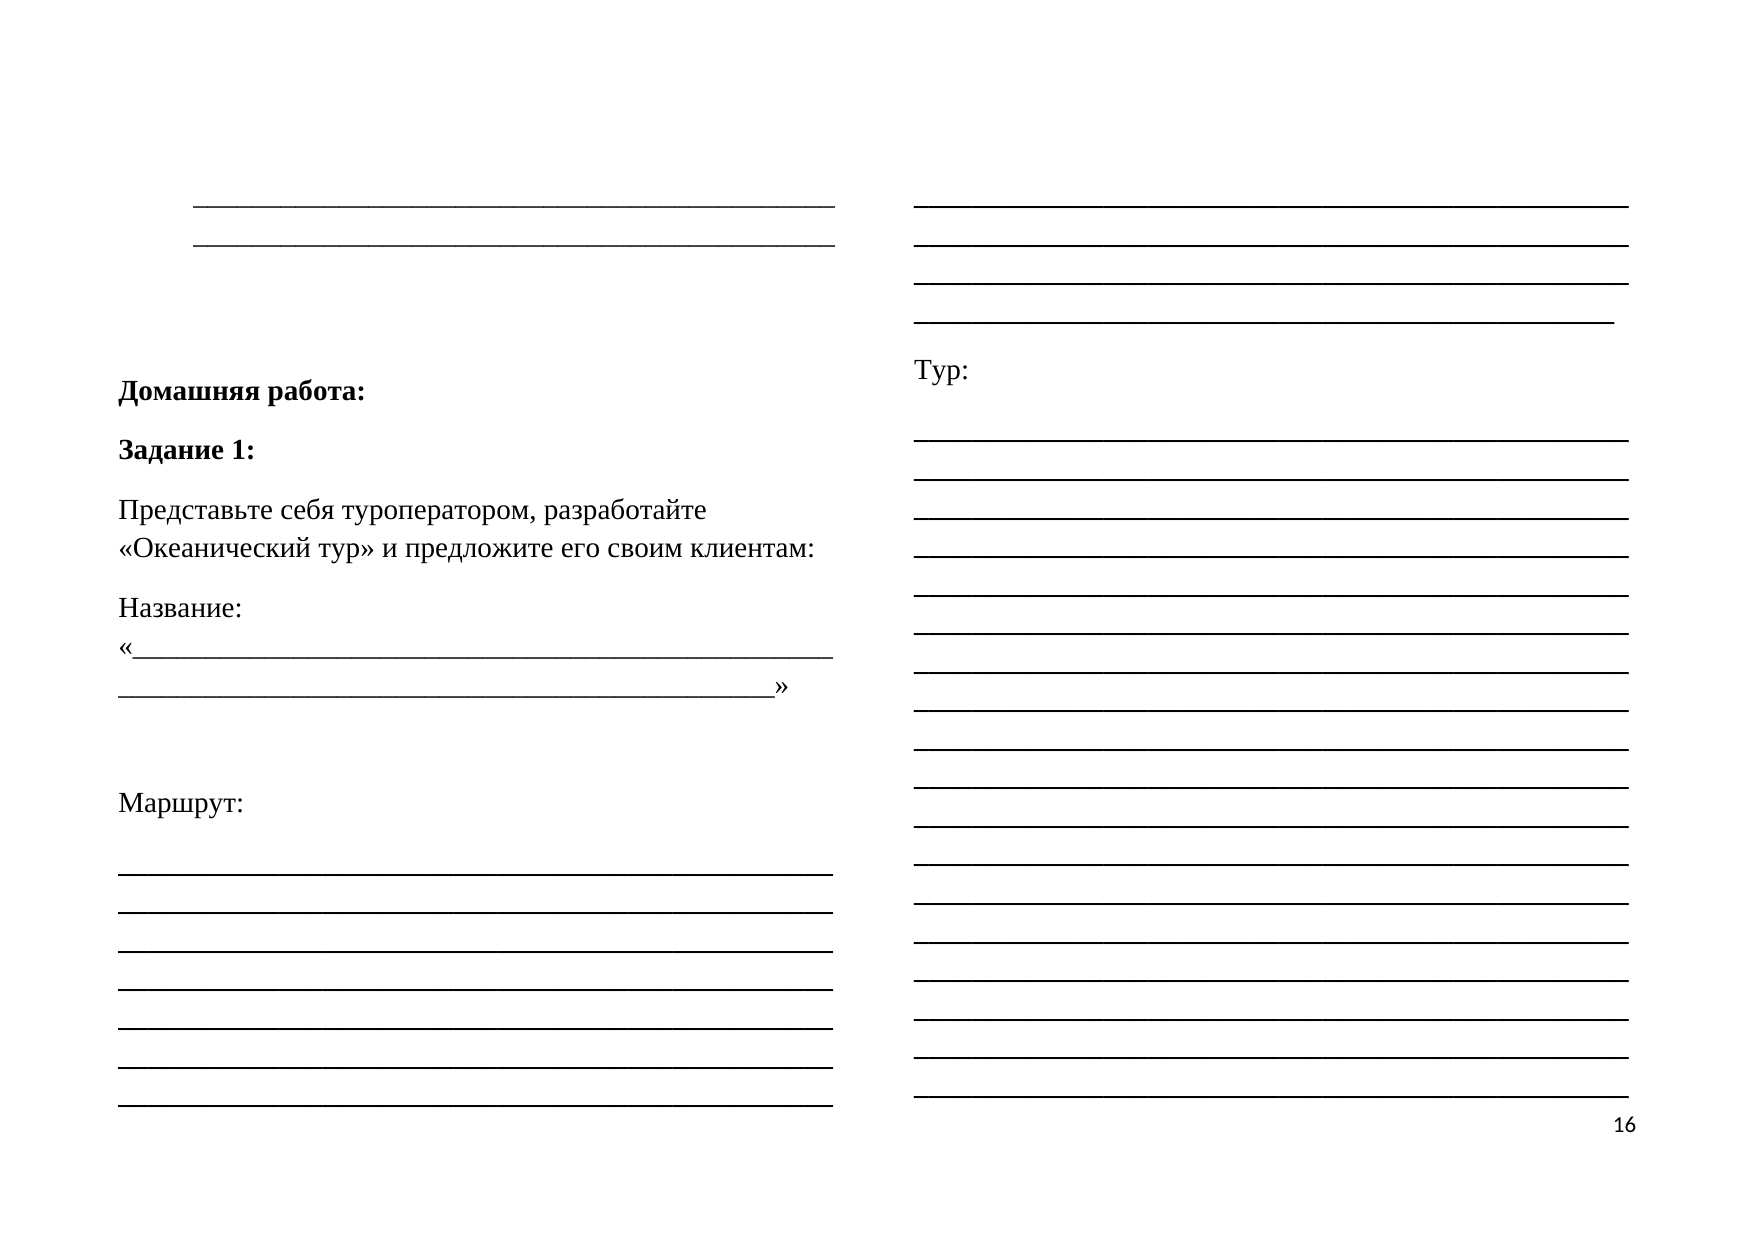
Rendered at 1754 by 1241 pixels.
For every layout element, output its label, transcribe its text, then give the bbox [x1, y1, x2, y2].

text Представьте себя туроператором, разработайте «Океанический тур» и предложите его своим клиентам: [118, 492, 840, 564]
text Задание 1: [118, 432, 840, 466]
text Домашняя работа: [118, 373, 840, 407]
text __________________________________________________________________________________________________________________________________________________________________________________________________________________________________________________________________________________________________________________________________________________________________________________________________________________________________________________________________________________________________________________________________________________________ [118, 845, 840, 1110]
text __________________________________________________________________________________________________________________________________________________________________________________________________________________________________________________________________________________________________________________________________________________________________________________________________________________________________________________________________________________________________________________________________________________________ [914, 177, 1636, 326]
text Название: «_____________________________________________________________________________________________» [118, 590, 840, 700]
text Тур: [914, 352, 1636, 386]
text Маршрут: [118, 786, 840, 819]
